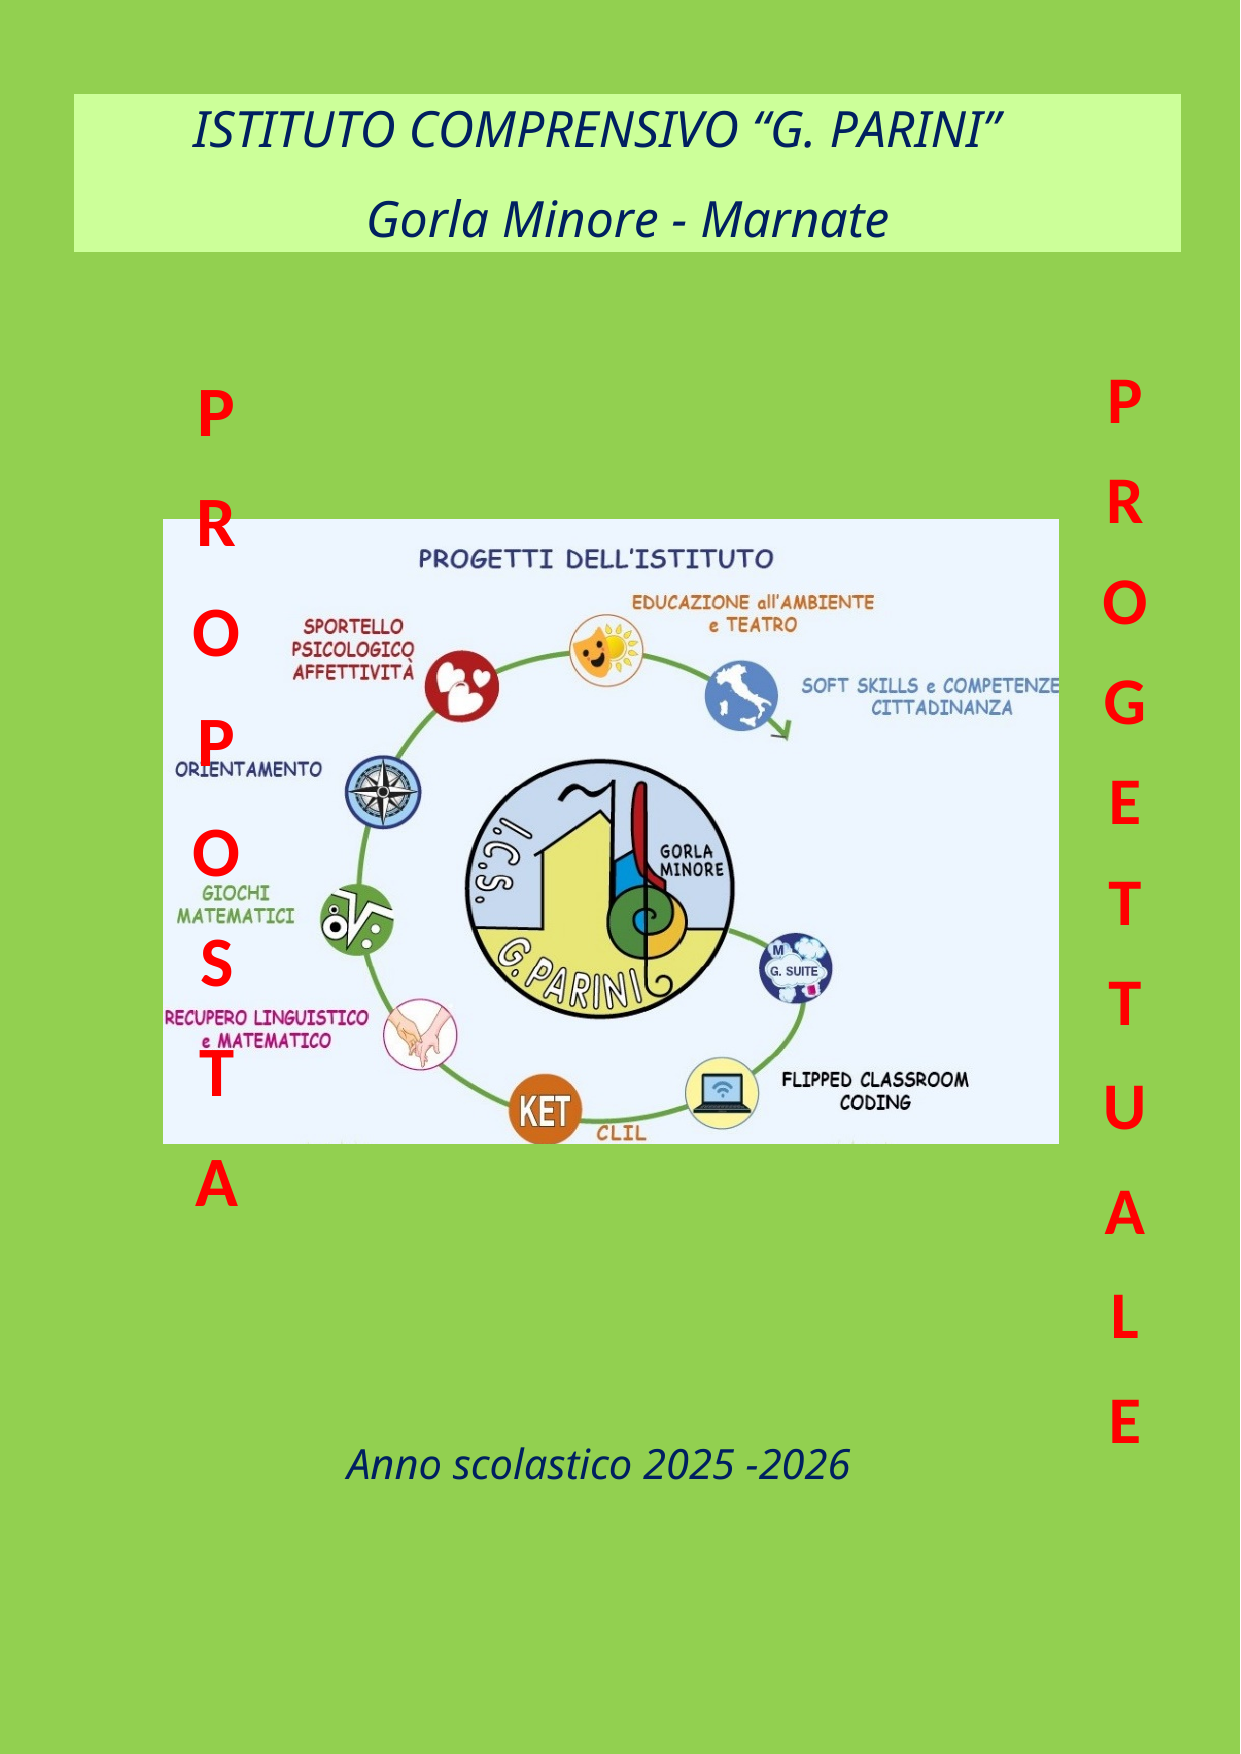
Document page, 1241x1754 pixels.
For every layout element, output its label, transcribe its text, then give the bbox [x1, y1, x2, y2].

text Anno scolastico 2025 -2026 [74, 1434, 1181, 1491]
picture [163, 519, 1059, 1144]
text ISTITUTO COMPRENSIVO “G. PARINI” [74, 94, 1181, 162]
text Gorla Minore - Marnate [74, 184, 1181, 252]
